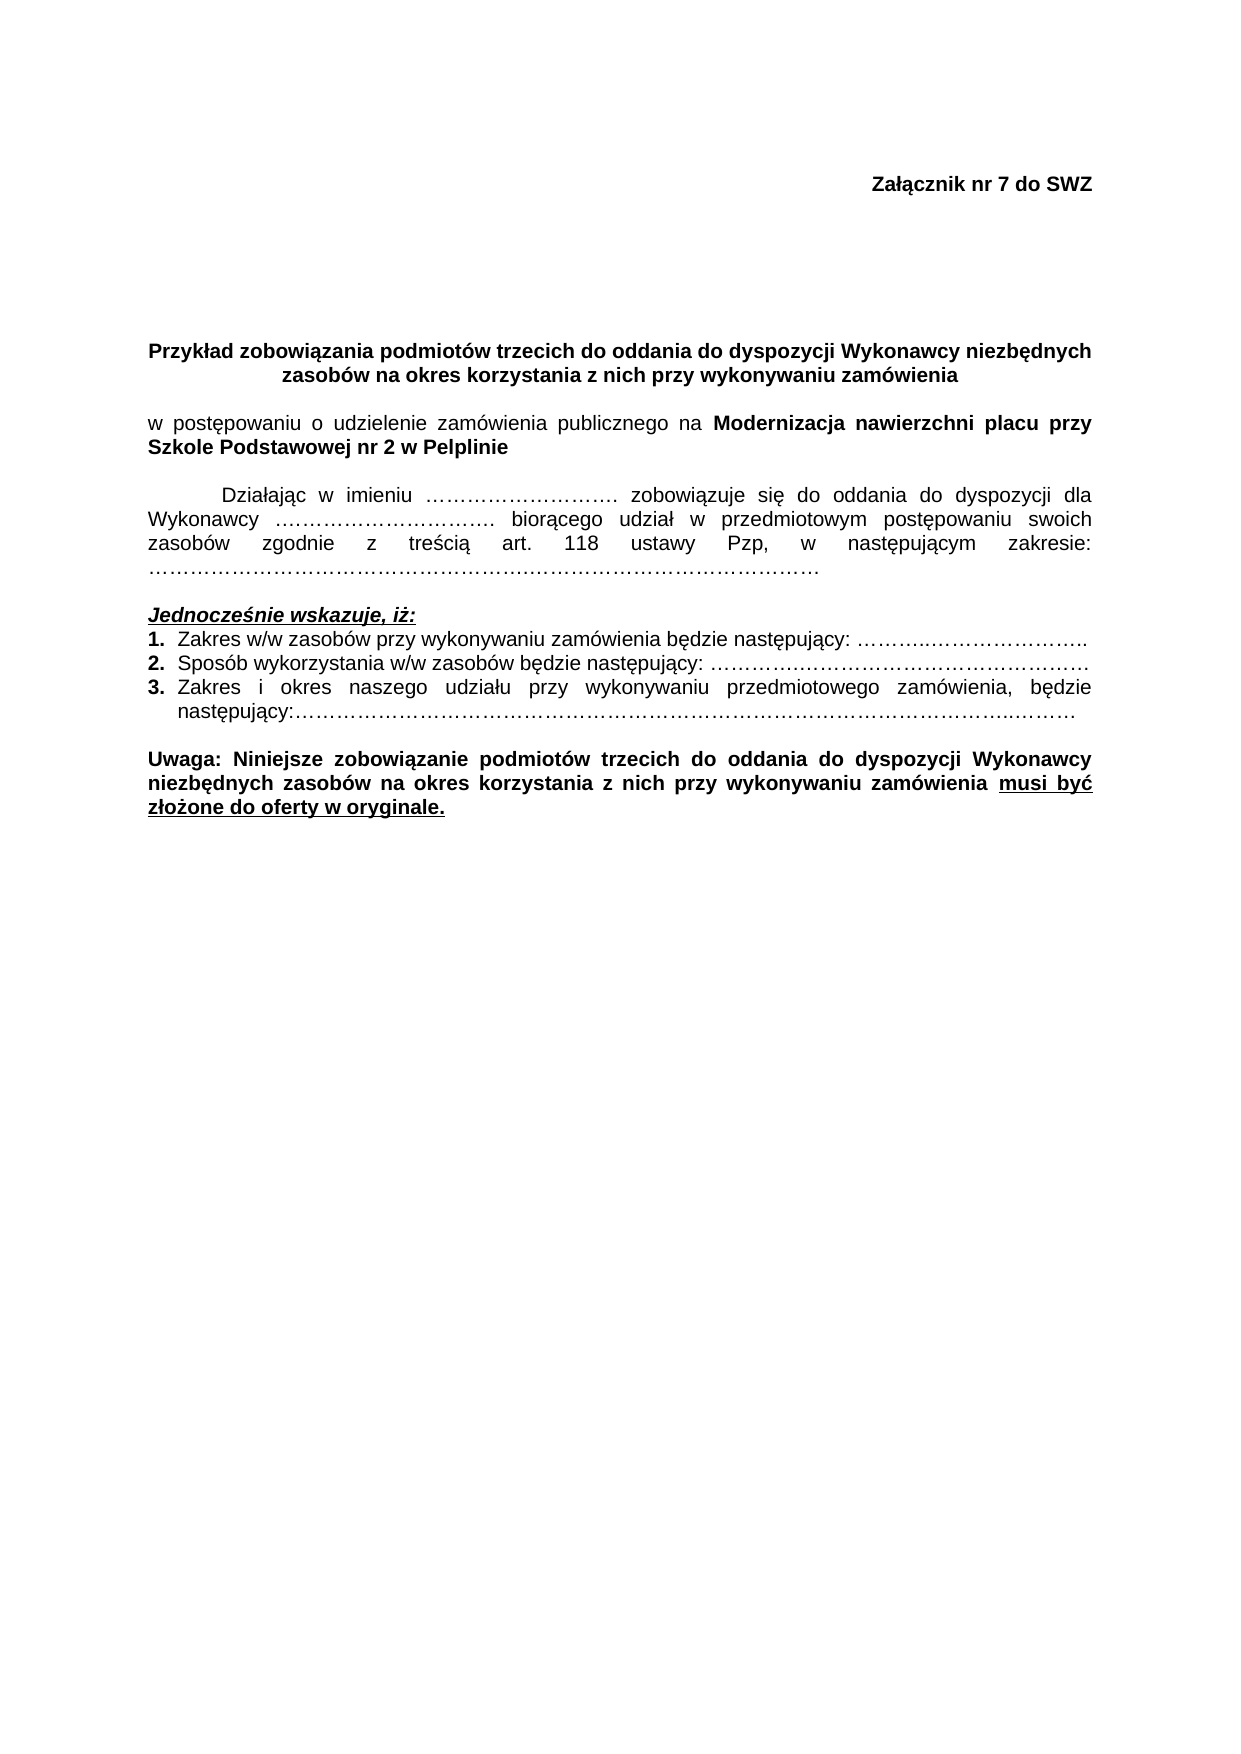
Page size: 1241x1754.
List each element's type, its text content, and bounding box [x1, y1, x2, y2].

text Działając w imieniu ………………………. zobowiązuje się do oddania do dyspozycji dla Wykonawcy .…………………………. biorącego udział w przedmiotowym postępowaniu swoich zasobów zgodnie z treścią art. 118 ustawy Pzp, w następującym zakresie: ……………………………………………….…………………………………… [148, 483, 1093, 579]
text Przykład zobowiązania podmiotów trzecich do oddania do dyspozycji Wykonawcy niezbędnych zasobów na okres korzystania z nich przy wykonywaniu zamówienia [148, 339, 1093, 387]
text Uwaga: Niniejsze zobowiązanie podmiotów trzecich do oddania do dyspozycji Wykonawcy niezbędnych zasobów na okres korzystania z nich przy wykonywaniu zamówienia musi być złożone do oferty w oryginale. [148, 747, 1093, 818]
list Sposób wykorzystania w/w zasobów będzie następujący: ………….…………………………………… [148, 651, 1093, 675]
text Jednocześnie wskazuje, iż: [148, 603, 1093, 627]
list Zakres i okres naszego udziału przy wykonywaniu przedmiotowego zamówienia, będzie następujący:…………………………………………………………………………………………..……… [148, 675, 1093, 723]
text Załącznik nr 7 do SWZ [148, 172, 1093, 196]
text w postępowaniu o udzielenie zamówienia publicznego na Modernizacja nawierzchni placu przy Szkole Podstawowej nr 2 w Pelplinie [148, 411, 1093, 459]
list Zakres w/w zasobów przy wykonywaniu zamówienia będzie następujący: ………..………………….. [148, 627, 1093, 651]
